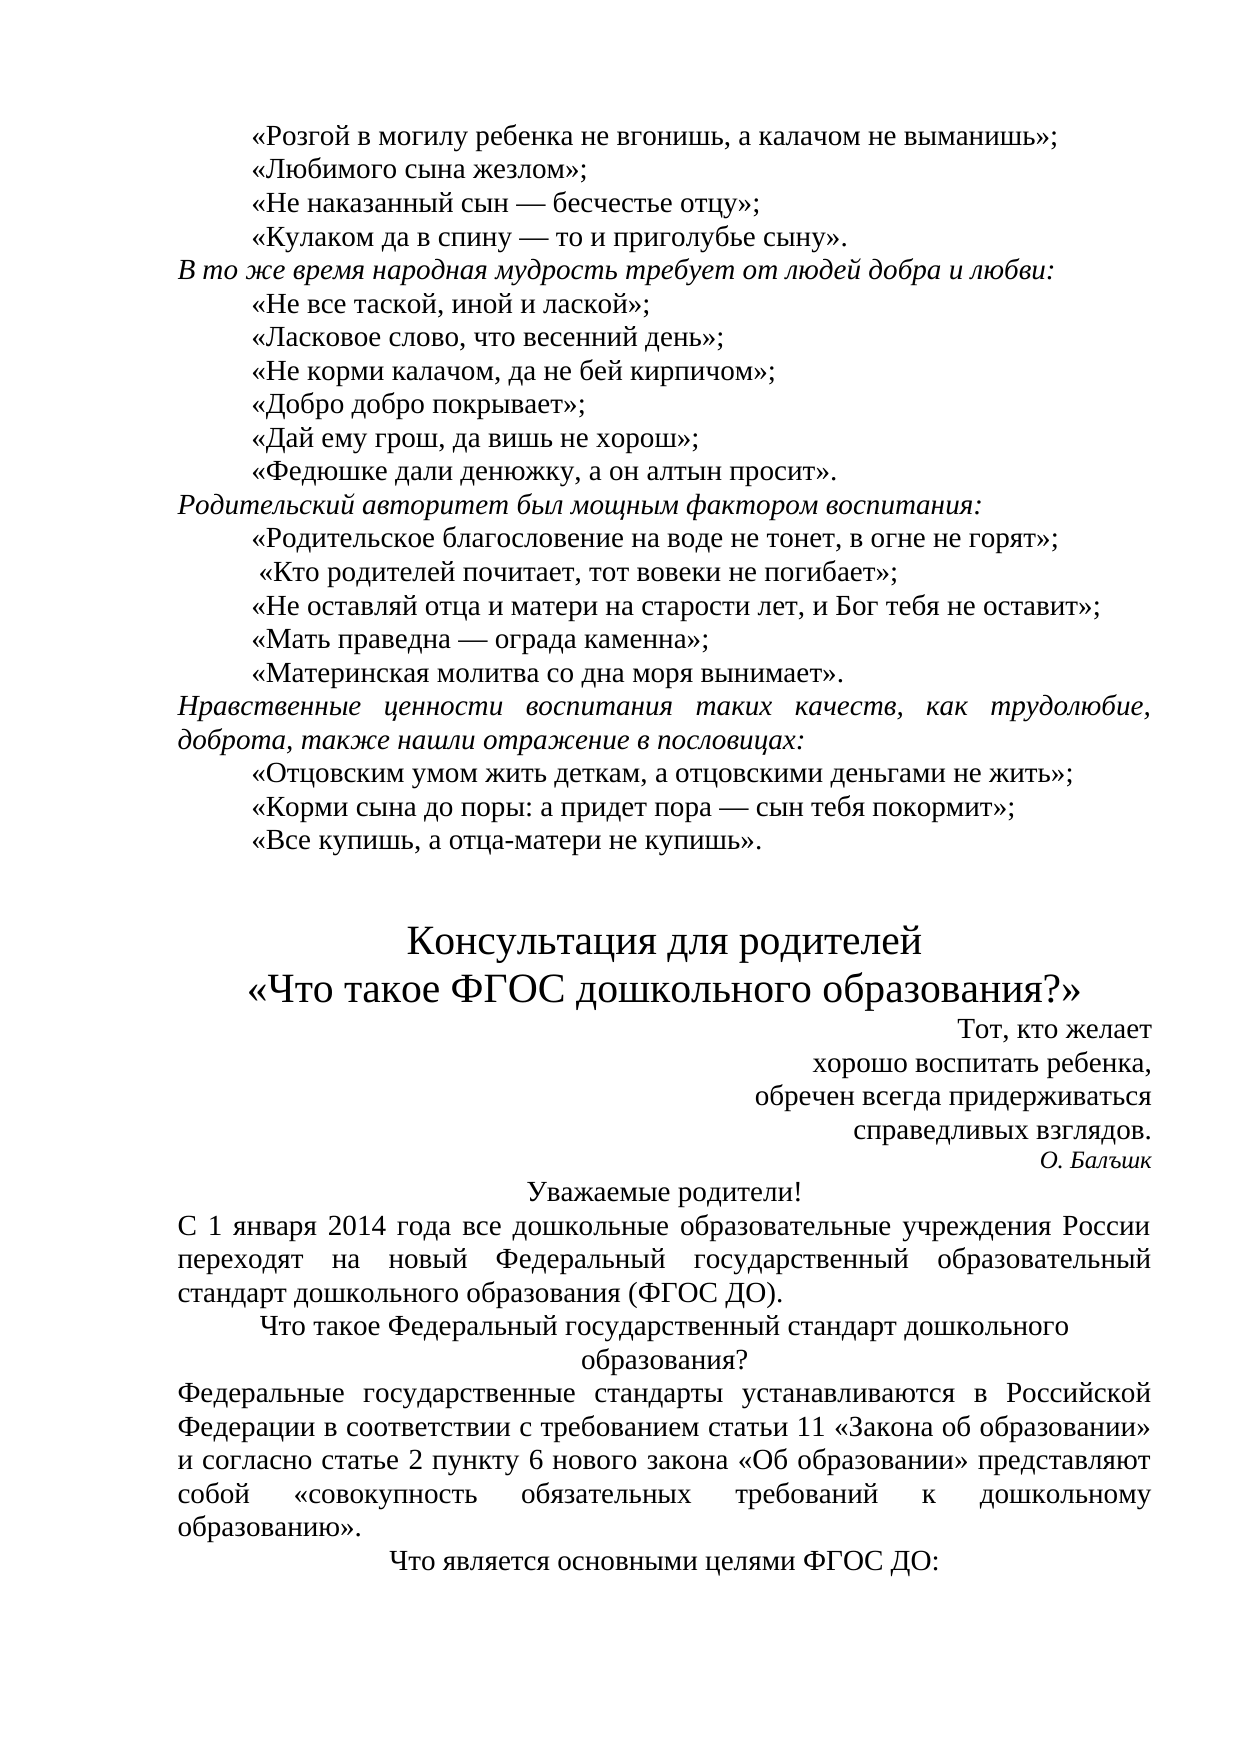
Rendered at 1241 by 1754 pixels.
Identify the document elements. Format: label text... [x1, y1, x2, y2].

text Что такое Федеральный государственный стандарт дошкольного образования? [177, 1308, 1152, 1375]
text «Что такое ФГОС дошкольного образования?» [208, 963, 1120, 1011]
text О. Балъшк [177, 1145, 1152, 1174]
text «Корми сына до поры: а придет пора — сын тебя покормит»; [177, 789, 1152, 822]
text В то же время народная мудрость требует от людей добра и любви: [177, 252, 1152, 286]
text Родительский авторитет был мощным фактором воспитания: [177, 487, 1152, 521]
text «Не наказанный сын — бесчестье отцу»; [177, 185, 1152, 219]
text справедливых взглядов. [177, 1112, 1152, 1145]
text «Не корми калачом, да не бей кирпичом»; [177, 353, 1152, 386]
text Что является основными целями ФГОС ДО: [177, 1543, 1152, 1577]
text «Не все таской, иной и лаской»; [177, 286, 1152, 319]
text Нравственные ценности воспитания таких качеств, как трудолюбие, доброта, также нашли отражение в пословицах: [177, 688, 1152, 755]
text «Материнская молитва со дна моря вынимает». [177, 655, 1152, 688]
text «Добро добро покрывает»; [177, 386, 1152, 420]
text «Любимого сына жезлом»; [177, 152, 1152, 185]
text «Все купишь, а отца-матери не купишь». [177, 822, 1152, 856]
text Федеральные государственные стандарты устанавливаются в Российской Федерации в соответствии с требованием статьи 11 «Закона об образовании» и согласно статье 2 пункту 6 нового закона «Об образовании» представляют собой «совокупность обязательных требований к дошкольному образованию». [177, 1375, 1152, 1543]
text хорошо воспитать ребенка, [177, 1045, 1152, 1078]
text Тот, кто желает [177, 1011, 1152, 1045]
text Уважаемые родители! [177, 1174, 1152, 1208]
text «Отцовским умом жить деткам, а отцовскими деньгами не жить»; [177, 755, 1152, 789]
text «Кулаком да в спину — то и приголубье сыну». [177, 219, 1152, 252]
text «Ласковое слово, что весенний день»; [177, 319, 1152, 353]
text «Не оставляй отца и матери на старости лет, и Бог тебя не оставит»; [177, 588, 1152, 621]
text «Кто родителей почитает, тот вовеки не погибает»; [177, 554, 1152, 588]
text «Мать праведна — ограда каменна»; [177, 621, 1152, 655]
text «Дай ему грош, да вишь не хорош»; [177, 420, 1152, 453]
text С 1 января 2014 года все дошкольные образовательные учреждения России переходят на новый Федеральный государственный образовательный стандарт дошкольного образования (ФГОС ДО). [177, 1208, 1152, 1308]
text «Федюшке дали денюжку, а он алтын просит». [177, 453, 1152, 487]
text Консультация для родителей [208, 915, 1120, 963]
text «Розгой в могилу ребенка не вгонишь, а калачом не выманишь»; [177, 118, 1152, 152]
text обречен всегда придерживаться [177, 1078, 1152, 1112]
text «Родительское благословение на воде не тонет, в огне не горят»; [177, 521, 1152, 554]
